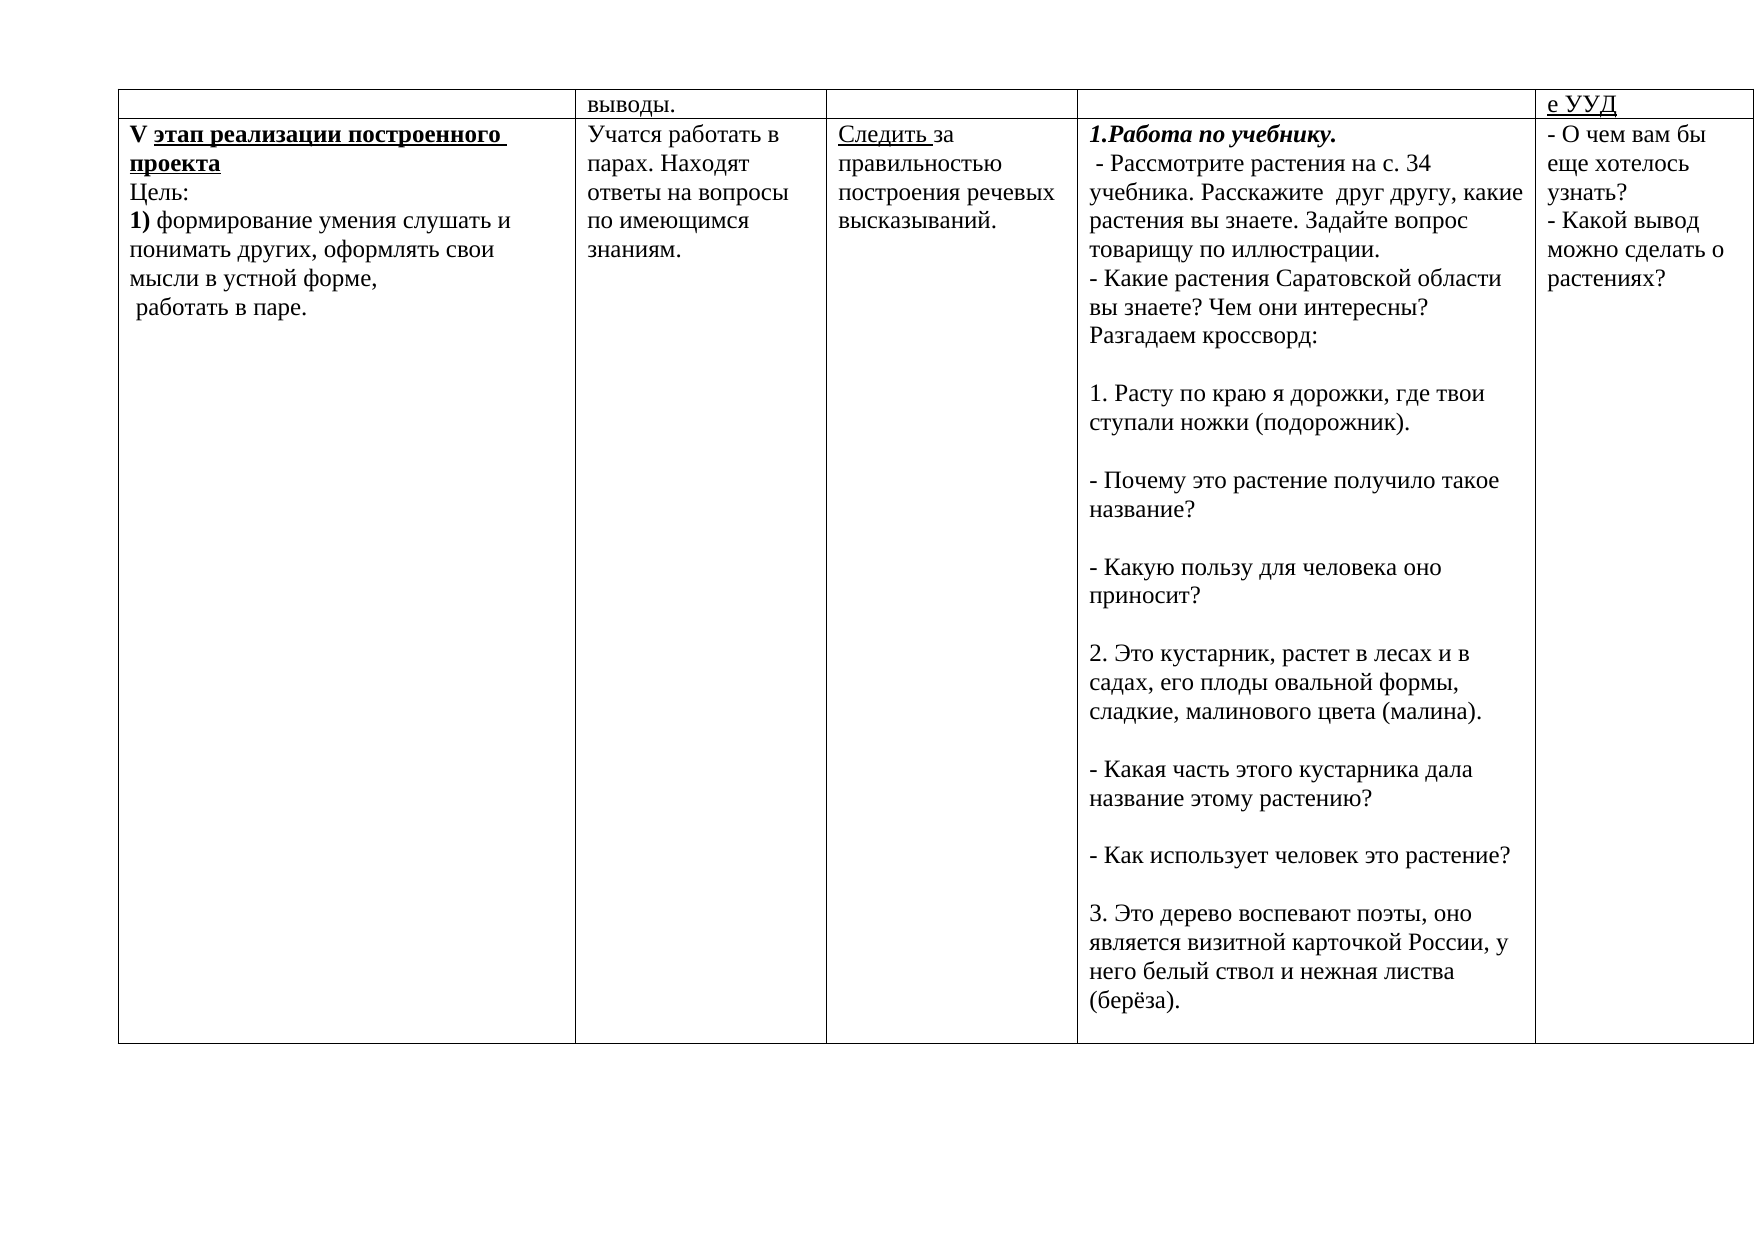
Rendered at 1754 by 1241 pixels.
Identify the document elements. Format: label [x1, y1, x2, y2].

table_cell [827, 119, 1077, 1043]
table_cell [119, 90, 575, 118]
table_cell [119, 119, 575, 1043]
table_cell [827, 90, 1077, 118]
table_cell [1078, 119, 1535, 1043]
table_cell [1536, 119, 1753, 1043]
table_cell [1078, 90, 1535, 118]
table_cell [1536, 90, 1753, 118]
table_cell [576, 90, 826, 118]
table_cell [576, 119, 826, 1043]
